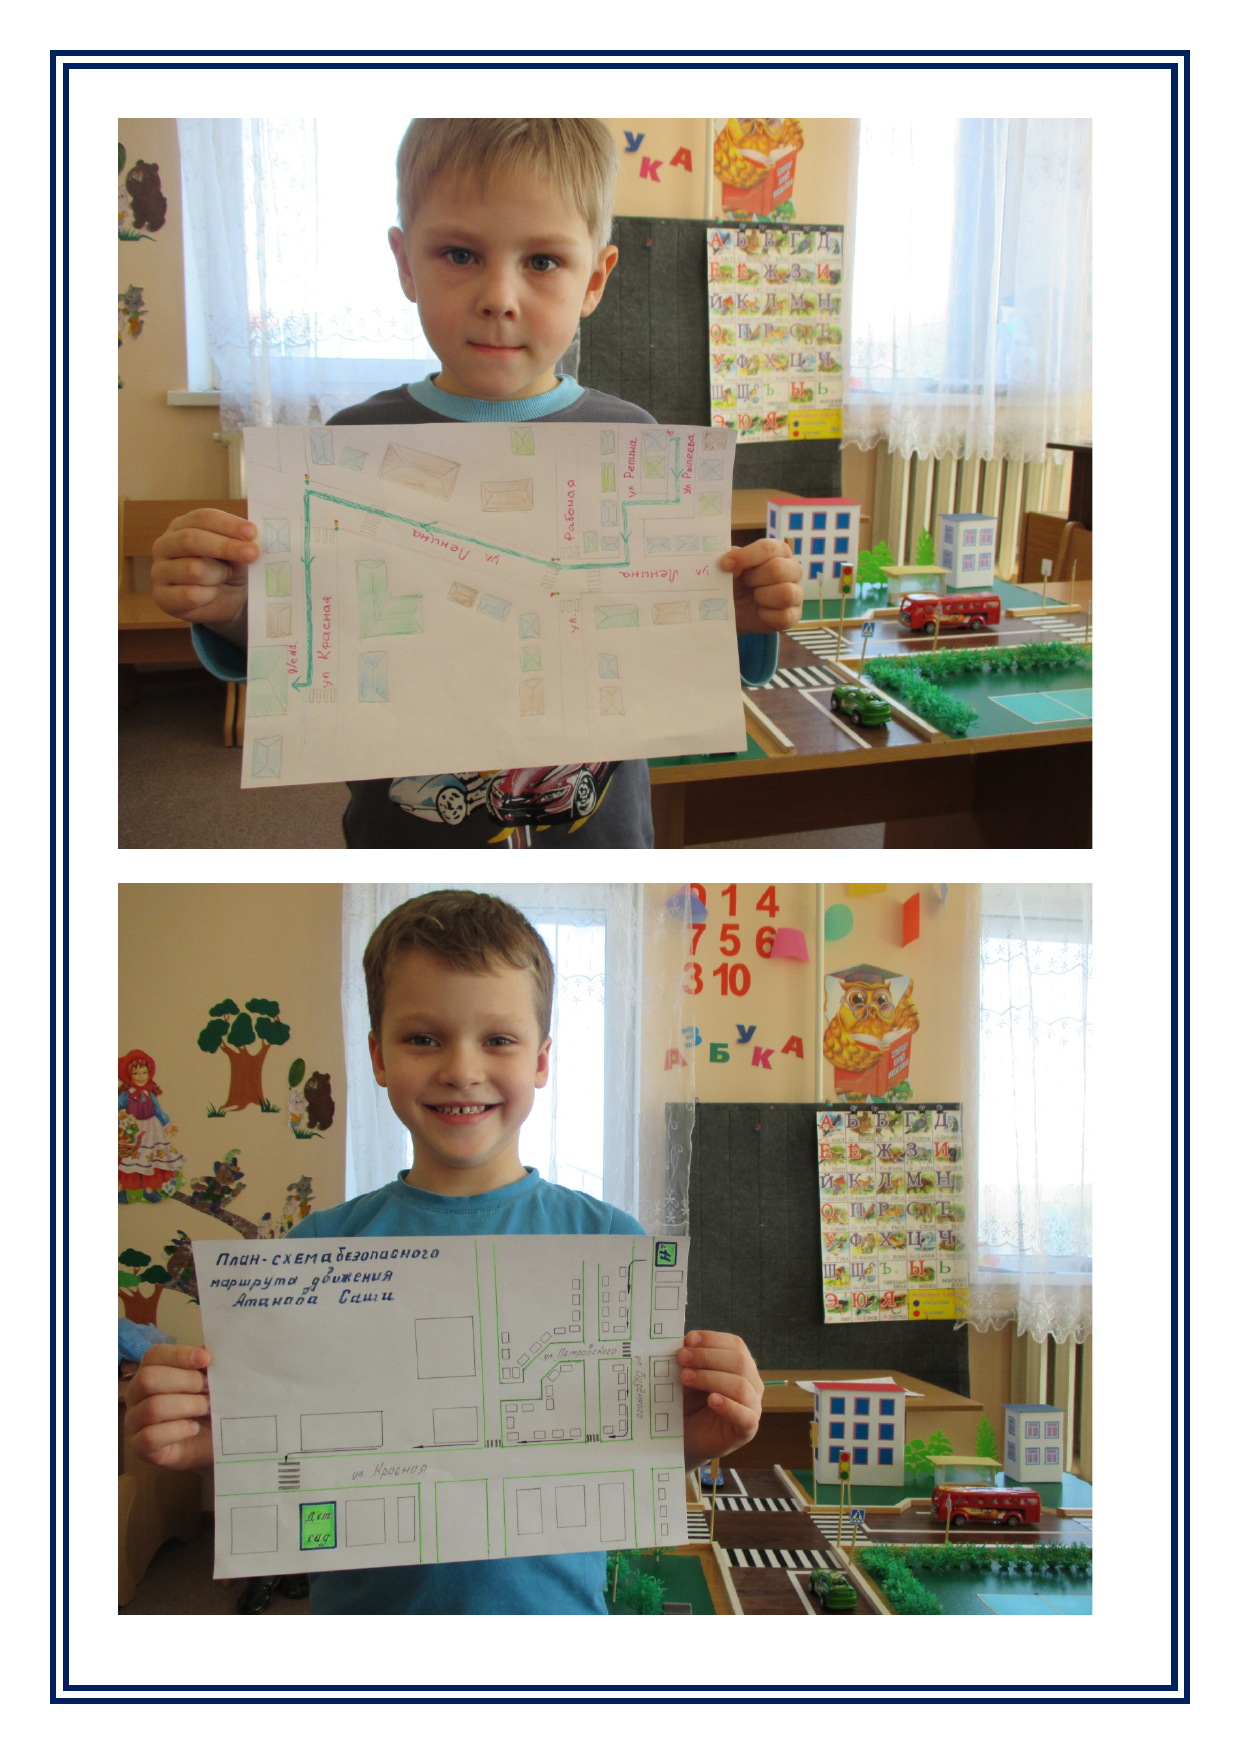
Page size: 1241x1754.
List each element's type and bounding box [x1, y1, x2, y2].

picture [118, 883, 1093, 1615]
picture [118, 118, 1093, 849]
